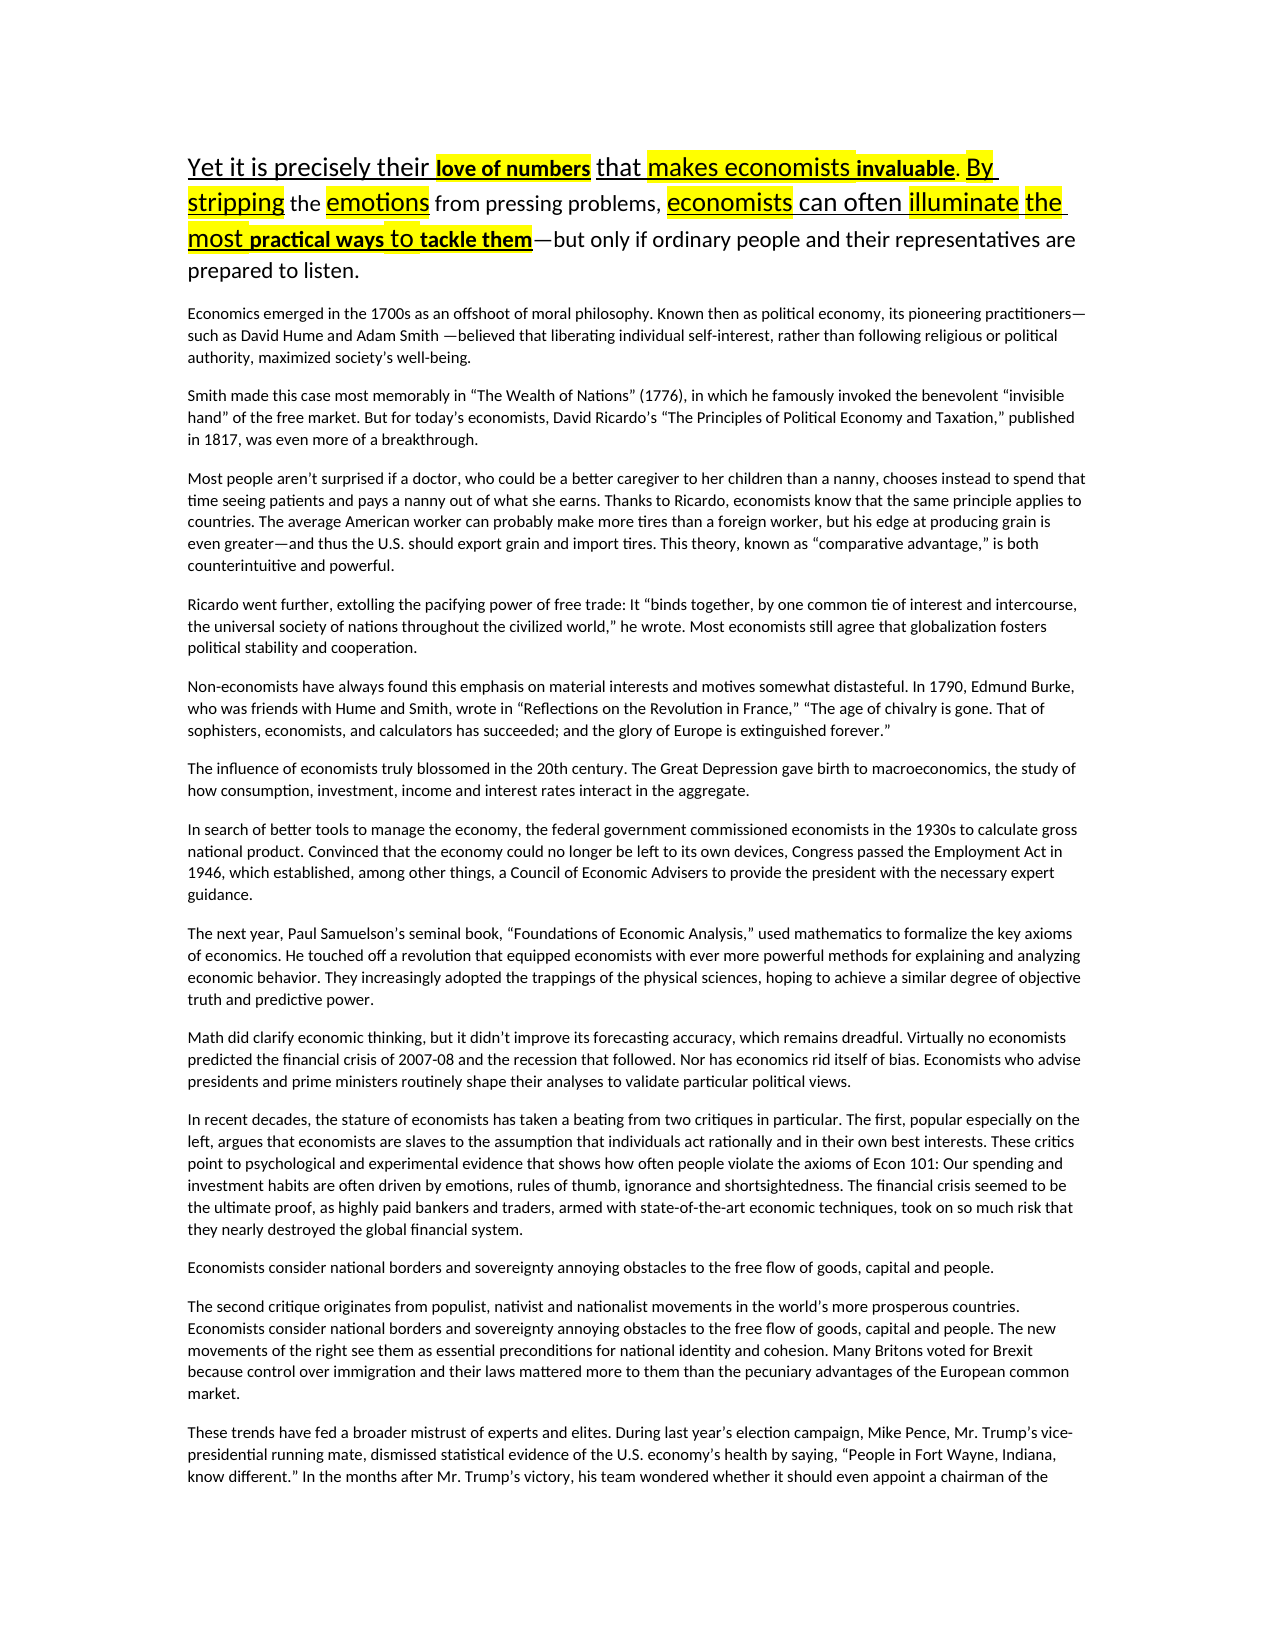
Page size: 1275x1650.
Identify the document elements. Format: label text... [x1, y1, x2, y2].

text Yet it is precisely their love of numbers that makes economists invaluable. By stripping the emotions from pressing problems, economists can often illuminate the most practical ways to tackle them—but only if ordinary people and their representatives are prepared to listen. [187, 150, 1087, 284]
text Economics emerged in the 1700s as an offshoot of moral philosophy. Known then as political economy, its pioneering practitioners—such as David Hume and Adam Smith —believed that liberating individual self-interest, rather than following religious or political authority, maximized society’s well-being. [187, 303, 1087, 367]
text The next year, Paul Samuelson’s seminal book, “Foundations of Economic Analysis,” used mathematics to formalize the key axioms of economics. He touched off a revolution that equipped economists with ever more powerful methods for explaining and analyzing economic behavior. They increasingly adopted the trappings of the physical sciences, hoping to achieve a similar degree of objective truth and predictive power. [187, 923, 1087, 1009]
text Ricardo went further, extolling the pacifying power of free trade: It “binds together, by one common tie of interest and intercourse, the universal society of nations throughout the civilized world,” he wrote. Most economists still agree that globalization fosters political stability and cooperation. [187, 594, 1087, 658]
text Most people aren’t surprised if a doctor, who could be a better caregiver to her children than a nanny, chooses instead to spend that time seeing patients and pays a nanny out of what she earns. Thanks to Ricardo, economists know that the same principle applies to countries. The average American worker can probably make more tires than a foreign worker, but his edge at producing grain is even greater—and thus the U.S. should export grain and import tires. This theory, known as “comparative advantage,” is both counterintuitive and powerful. [187, 468, 1087, 576]
text Smith made this case most memorably in “The Wealth of Nations” (1776), in which he famously invoked the benevolent “invisible hand” of the free market. But for today’s economists, David Ricardo’s “The Principles of Political Economy and Taxation,” published in 1817, was even more of a breakthrough. [187, 386, 1087, 450]
text Math did clarify economic thinking, but it didn’t improve its forecasting accuracy, which remains dreadful. Virtually no economists predicted the financial crisis of 2007-08 and the recession that followed. Nor has economics rid itself of bias. Economists who advise presidents and prime ministers routinely shape their analyses to validate particular political views. [187, 1027, 1087, 1091]
text The influence of economists truly blossomed in the 20th century. The Great Depression gave birth to macroeconomics, the study of how consumption, investment, income and interest rates interact in the aggregate. [187, 758, 1087, 801]
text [187, 1422, 1087, 1486]
text In recent decades, the stature of economists has taken a beating from two critiques in particular. The first, popular especially on the left, argues that economists are slaves to the assumption that individuals act rationally and in their own best interests. These critics point to psychological and experimental evidence that shows how often people violate the axioms of Econ 101: Our spending and investment habits are often driven by emotions, rules of thumb, ignorance and shortsightedness. The financial crisis seemed to be the ultimate proof, as highly paid bankers and traders, armed with state-of-the-art economic techniques, took on so much risk that they nearly destroyed the global financial system. [187, 1109, 1087, 1239]
text Non-economists have always found this emphasis on material interests and motives somewhat distasteful. In 1790, Edmund Burke, who was friends with Hume and Smith, wrote in “Reflections on the Revolution in France,” “The age of chivalry is gone. That of sophisters, economists, and calculators has succeeded; and the glory of Europe is extinguished forever.” [187, 676, 1087, 740]
text The second critique originates from populist, nativist and nationalist movements in the world’s more prosperous countries. Economists consider national borders and sovereignty annoying obstacles to the free flow of goods, capital and people. The new movements of the right see them as essential preconditions for national identity and cohesion. Many Britons voted for Brexit because control over immigration and their laws mattered more to them than the pecuniary advantages of the European common market. [187, 1296, 1087, 1404]
text In search of better tools to manage the economy, the federal government commissioned economists in the 1930s to calculate gross national product. Convinced that the economy could no longer be left to its own devices, Congress passed the Employment Act in 1946, which established, among other things, a Council of Economic Advisers to provide the president with the necessary expert guidance. [187, 819, 1087, 905]
text Economists consider national borders and sovereignty annoying obstacles to the free flow of goods, capital and people. [187, 1257, 1087, 1278]
